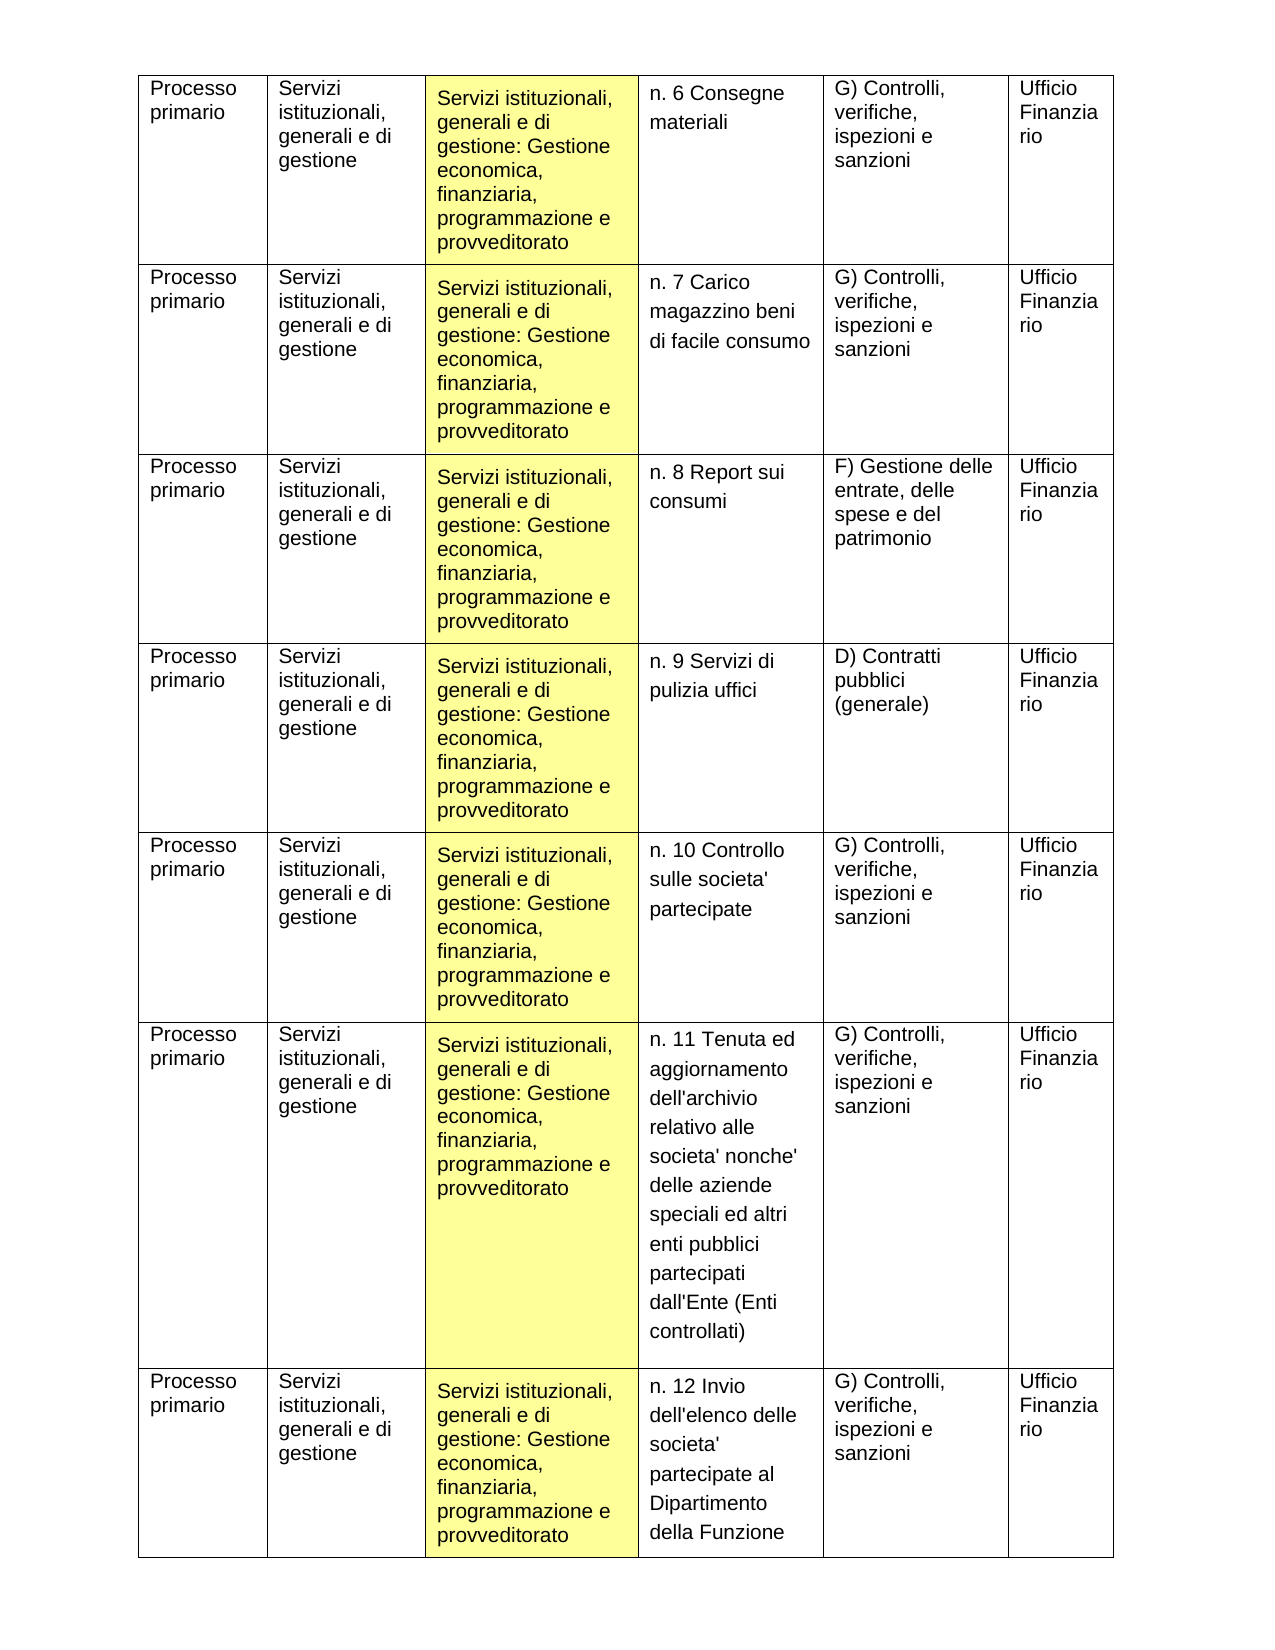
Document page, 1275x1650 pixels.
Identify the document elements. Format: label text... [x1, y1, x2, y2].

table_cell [268, 1369, 425, 1557]
table_cell Ufficio Finanziario [1009, 833, 1113, 1021]
table_cell Processo primario [139, 1023, 267, 1368]
table_cell n. 7 Carico magazzino beni di facile consumo [639, 265, 823, 453]
table_cell n. 8 Report sui consumi [639, 455, 823, 643]
table_cell Servizi istituzionali, generali e di gestione [268, 1023, 425, 1368]
table_cell n. 6 Consegne materiali [639, 76, 823, 264]
table_cell Ufficio Finanziario [1009, 76, 1113, 264]
table_cell Processo primario [139, 1369, 267, 1557]
table_cell Ufficio Finanziario [1009, 265, 1113, 453]
table_cell G) Controlli, verifiche, ispezioni e sanzioni [824, 1023, 1008, 1368]
table_cell n. 10 Controllo sulle societa' partecipate [639, 833, 823, 1021]
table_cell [824, 1369, 1008, 1557]
table_cell n. 11 Tenuta ed aggiornamento dell'archivio relativo alle societa' nonche' delle aziende speciali ed altri enti pubblici partecipati dall'Ente (Enti controllati) [639, 1023, 823, 1368]
table_cell Servizi istituzionali, generali e di gestione: Gestione economica, finanziaria, programmazione e provveditorato [426, 455, 638, 643]
table_cell Ufficio Finanziario [1009, 455, 1113, 643]
table_cell G) Controlli, verifiche, ispezioni e sanzioni [824, 265, 1008, 453]
table_cell Servizi istituzionali, generali e di gestione: Gestione economica, finanziaria, programmazione e provveditorato [426, 644, 638, 832]
table_cell Servizi istituzionali, generali e di gestione: Gestione economica, finanziaria, programmazione e provveditorato [426, 1023, 638, 1368]
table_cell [426, 1369, 638, 1557]
table_cell Ufficio Finanziario [1009, 644, 1113, 832]
table_cell Ufficio Finanziario [1009, 1023, 1113, 1368]
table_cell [268, 76, 425, 264]
table_cell Servizi istituzionali, generali e di gestione [268, 455, 425, 643]
table_cell Processo primario [139, 265, 267, 453]
table_cell Servizi istituzionali, generali e di gestione [268, 833, 425, 1021]
table_cell n. 9 Servizi di pulizia uffici [639, 644, 823, 832]
table_cell Processo primario [139, 644, 267, 832]
table_cell Servizi istituzionali, generali e di gestione [268, 265, 425, 453]
table_cell G) Controlli, verifiche, ispezioni e sanzioni [824, 833, 1008, 1021]
table_cell G) Controlli, verifiche, ispezioni e sanzioni [824, 76, 1008, 264]
table_cell F) Gestione delle entrate, delle spese e del patrimonio [824, 455, 1008, 643]
table_cell Processo primario [139, 833, 267, 1021]
table_cell D) Contratti pubblici (generale) [824, 644, 1008, 832]
table_cell Processo primario [139, 76, 267, 264]
table_cell Servizi istituzionali, generali e di gestione: Gestione economica, finanziaria, programmazione e provveditorato [426, 833, 638, 1021]
table_cell Processo primario [139, 455, 267, 643]
table_cell Servizi istituzionali, generali e di gestione: Gestione economica, finanziaria, programmazione e provveditorato [426, 265, 638, 453]
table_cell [639, 1369, 823, 1557]
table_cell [426, 76, 638, 264]
table_cell Ufficio Finanziario [1009, 1369, 1113, 1557]
table_cell Servizi istituzionali, generali e di gestione [268, 644, 425, 832]
